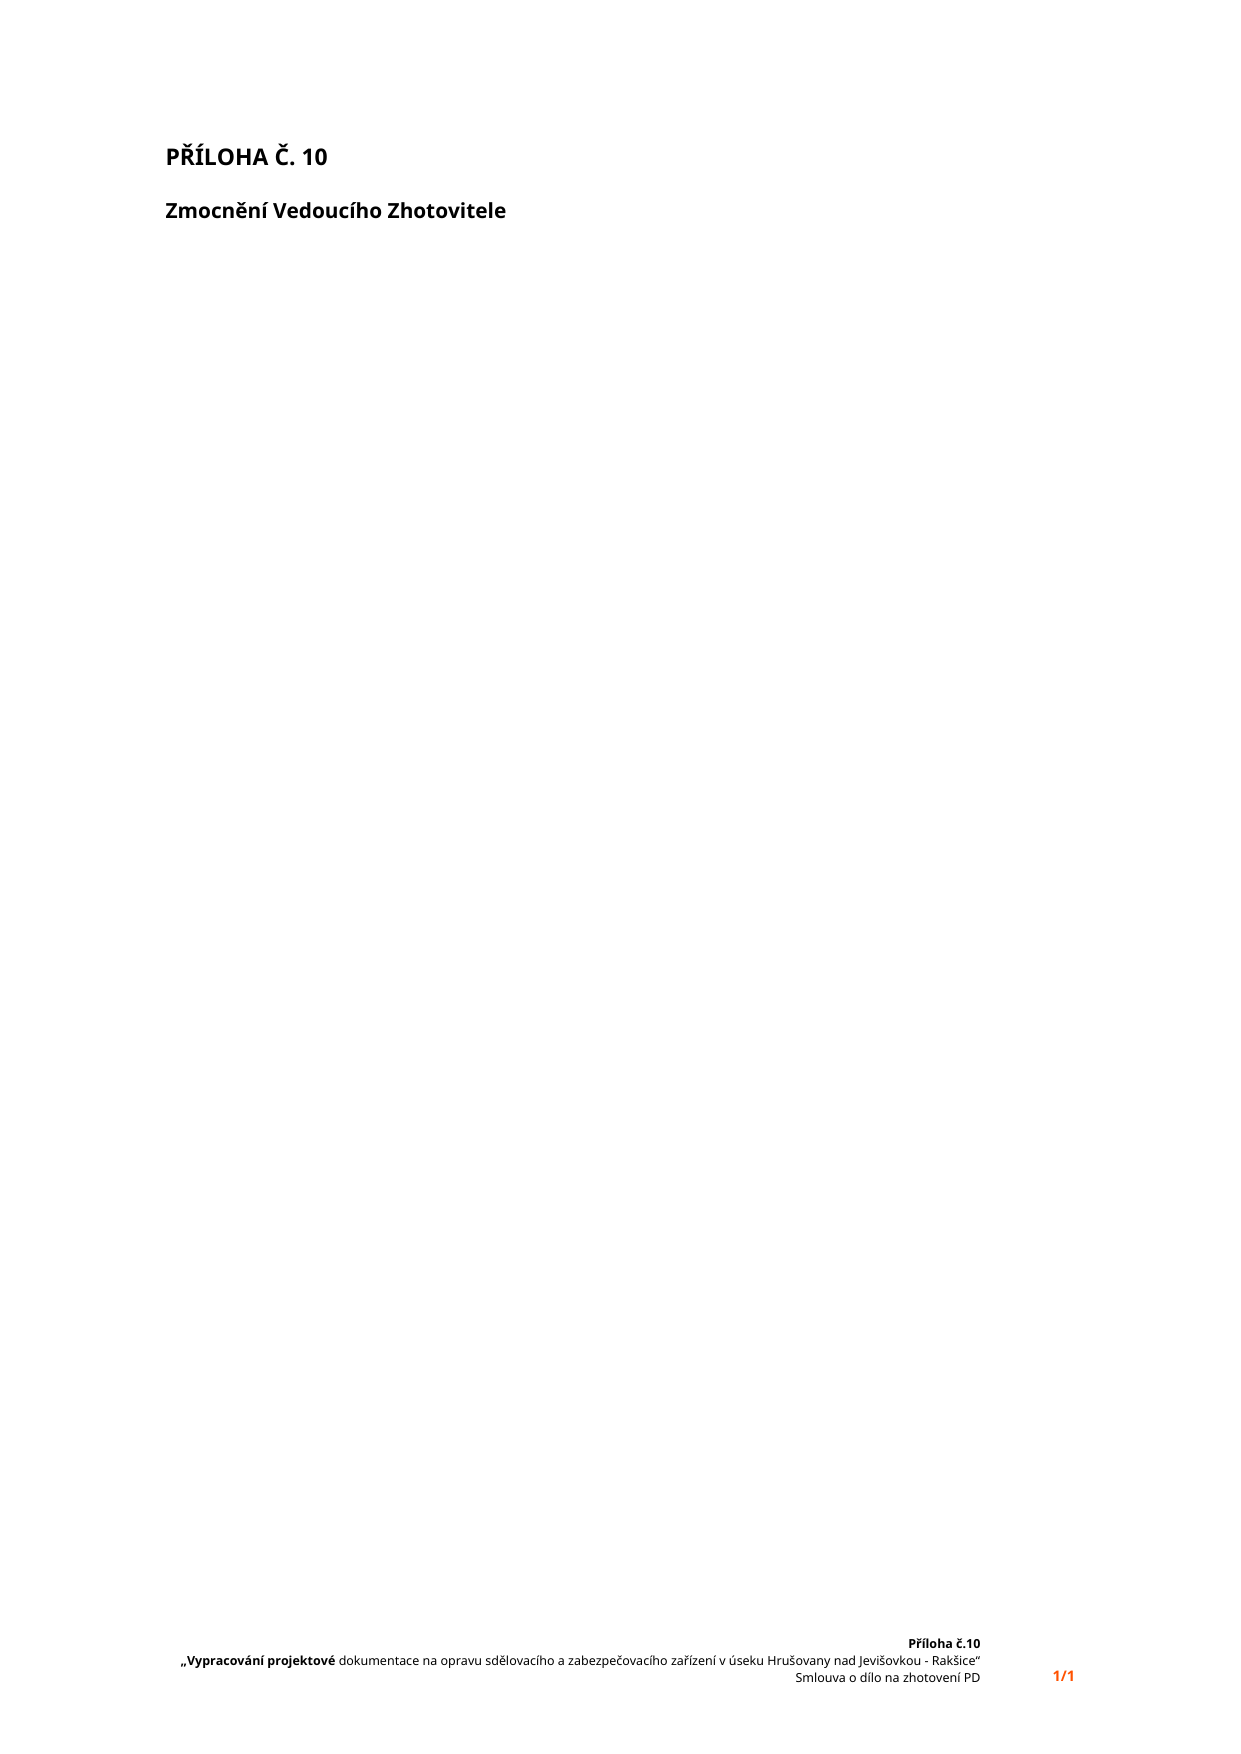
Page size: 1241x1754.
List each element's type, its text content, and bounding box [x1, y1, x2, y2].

text Příloha č. 10 [165, 141, 1075, 173]
text Zmocnění Vedoucího Zhotovitele [165, 197, 1075, 225]
